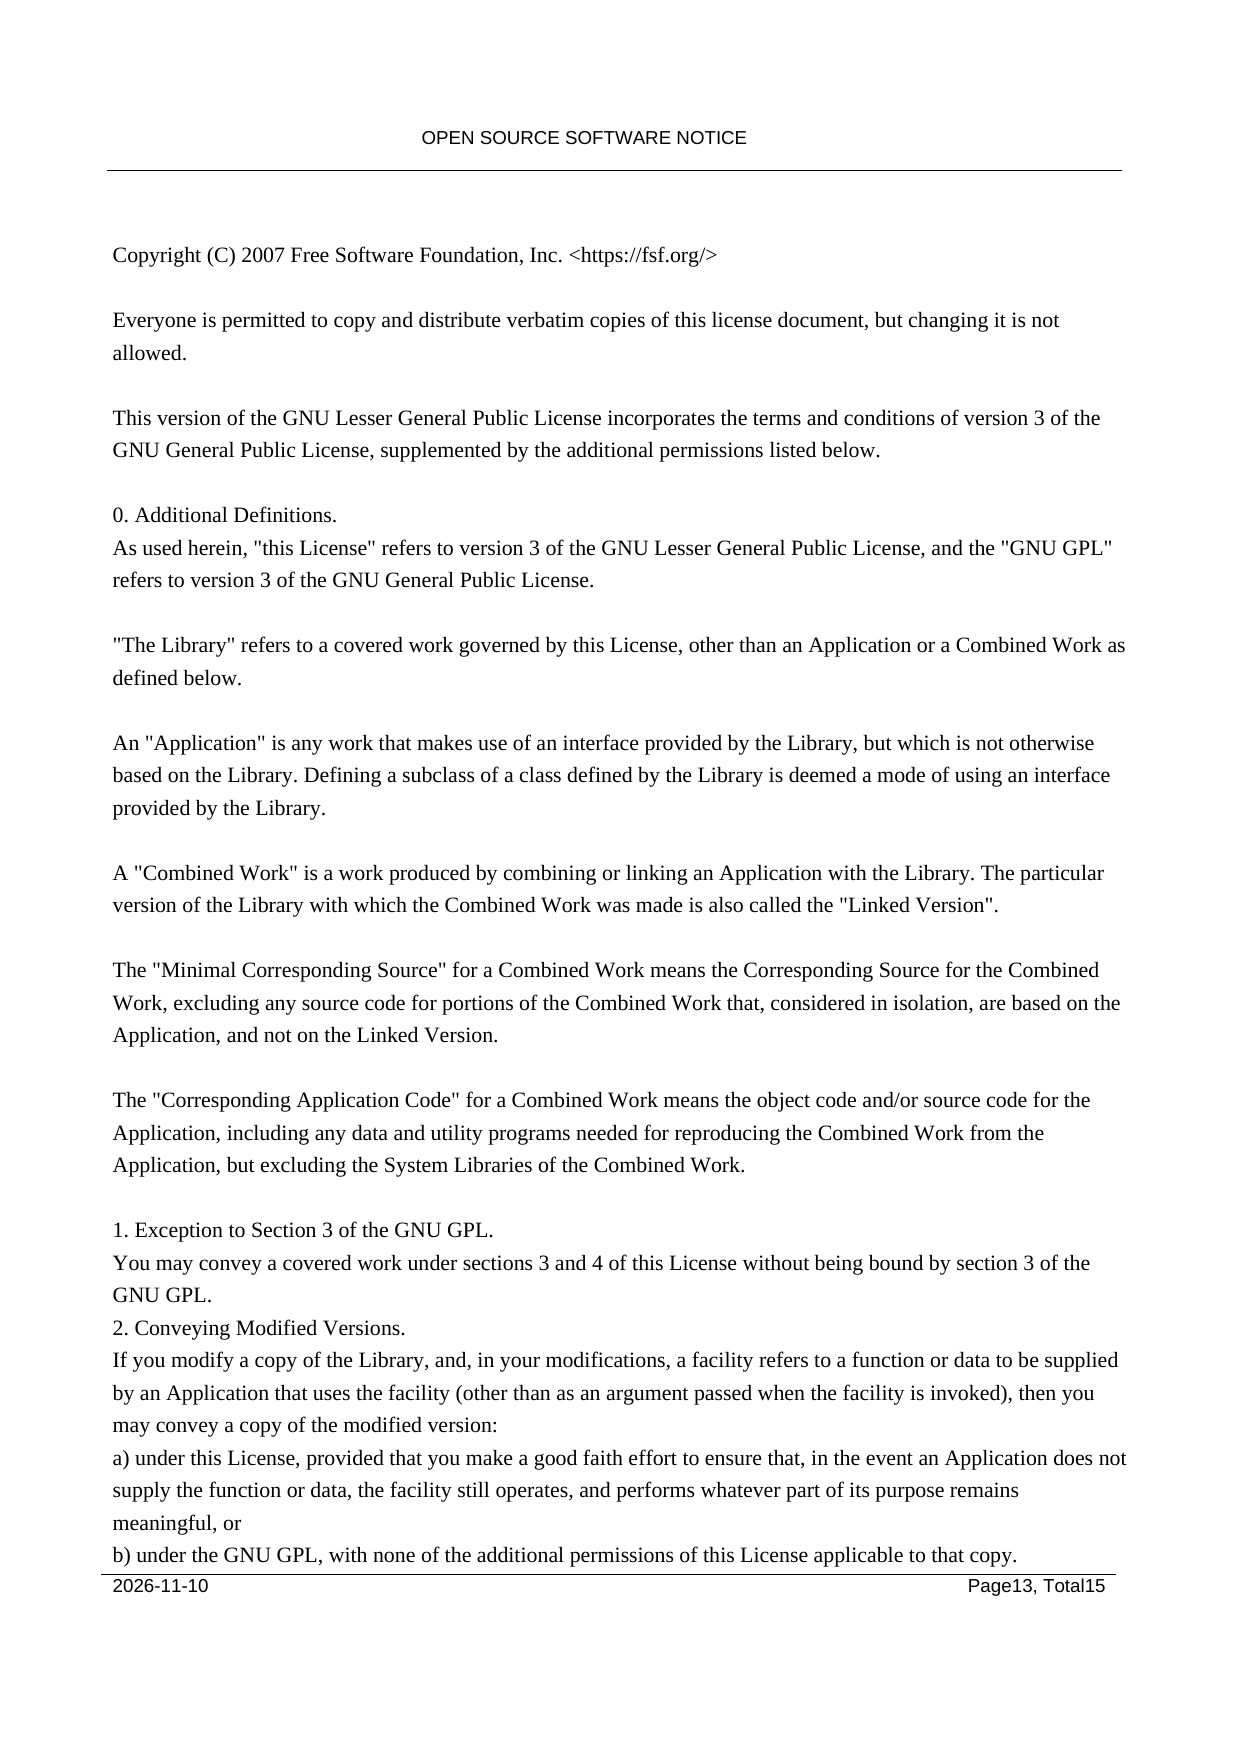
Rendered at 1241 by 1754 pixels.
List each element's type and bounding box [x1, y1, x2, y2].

text [112, 206, 1128, 1571]
